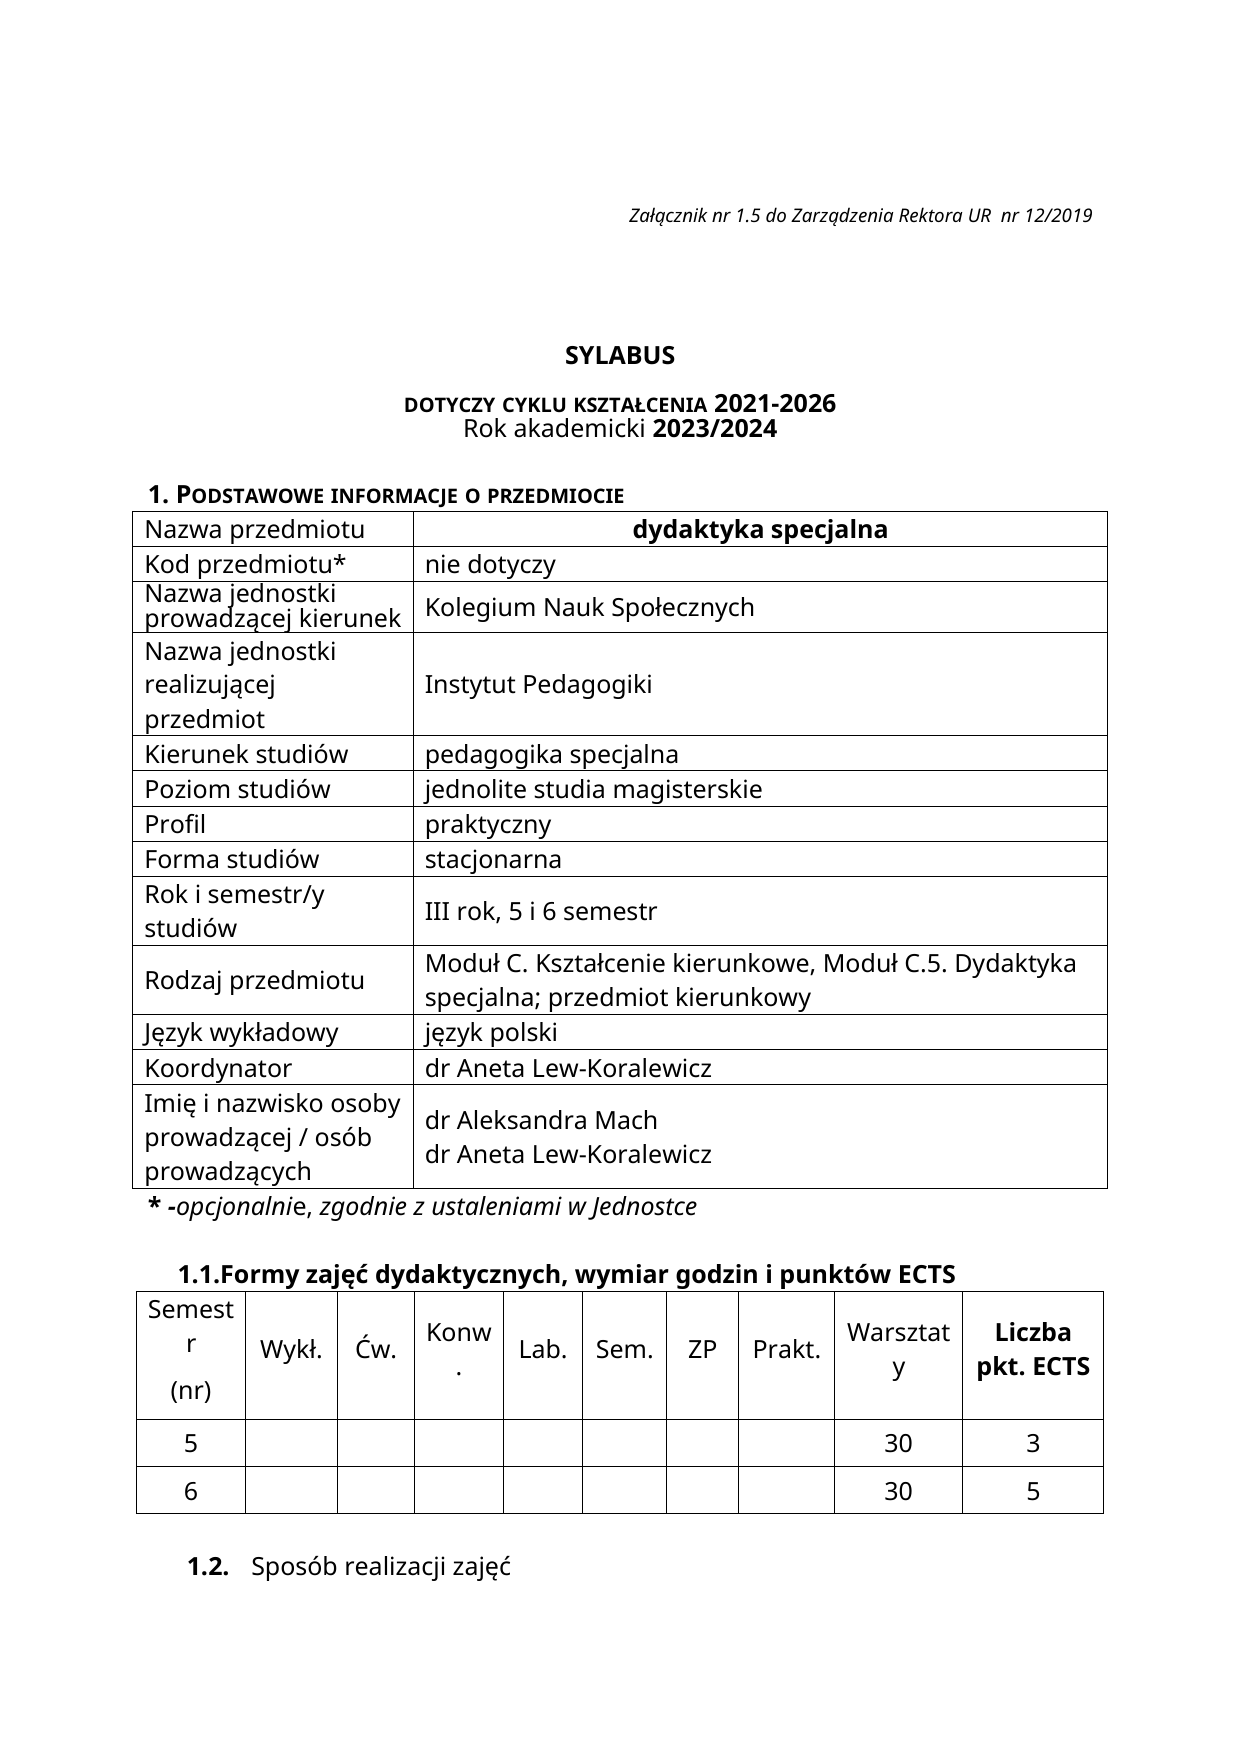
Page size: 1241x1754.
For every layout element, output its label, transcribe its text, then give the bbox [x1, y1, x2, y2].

table_cell [246, 1420, 337, 1466]
table_cell Imię i nazwisko osoby prowadzącej / osób prowadzących [133, 1085, 413, 1187]
table_header ZP [667, 1292, 738, 1419]
table_cell nie dotyczy [414, 547, 1107, 581]
table_header Sem. [583, 1292, 666, 1419]
table_header Nazwa przedmiotu [133, 512, 413, 546]
text Załącznik nr 1.5 do Zarządzenia Rektora UR nr 12/2019 [148, 202, 1093, 228]
table_header Wykł. [246, 1292, 337, 1419]
table_header Ćw. [338, 1292, 414, 1419]
table_cell Instytut Pedagogiki [414, 633, 1107, 735]
table_header Semestr (nr) [137, 1292, 245, 1419]
table_cell Forma studiów [133, 842, 413, 876]
table_cell [739, 1467, 834, 1513]
table_cell 30 [835, 1467, 962, 1513]
table_cell [667, 1420, 738, 1466]
table_cell Nazwa jednostki realizującej przedmiot [133, 633, 413, 735]
table_cell [415, 1420, 503, 1466]
table_cell dr Aleksandra Mach dr Aneta Lew-Koralewicz [414, 1085, 1107, 1187]
table_cell III rok, 5 i 6 semestr [414, 877, 1107, 945]
table_cell 30 [835, 1420, 962, 1466]
table_cell 5 [137, 1420, 245, 1466]
table_cell [504, 1467, 582, 1513]
table_cell Koordynator [133, 1050, 413, 1084]
table_cell [583, 1467, 666, 1513]
table_cell Kolegium Nauk Społecznych [414, 582, 1107, 632]
table_cell [415, 1467, 503, 1513]
text Rok akademicki 2023/2024 [148, 418, 1093, 443]
text SYLABUS [148, 338, 1093, 372]
table_header dydaktyka specjalna [414, 512, 1107, 546]
text 1.2. Sposób realizacji zajęć [148, 1548, 1093, 1582]
table_cell [667, 1467, 738, 1513]
table_cell [246, 1467, 337, 1513]
table_cell jednolite studia magisterskie [414, 771, 1107, 806]
table_cell pedagogika specjalna [414, 736, 1107, 770]
table_cell [583, 1420, 666, 1466]
table_header Warsztaty [835, 1292, 962, 1419]
table_cell Nazwa jednostki prowadzącej kierunek [133, 582, 413, 632]
text * -opcjonalnie, zgodnie z ustaleniami w Jednostce [148, 1189, 1093, 1223]
table_cell 3 [963, 1420, 1103, 1466]
text 1. Podstawowe informacje o przedmiocie [148, 477, 1093, 511]
table_cell [338, 1467, 414, 1513]
table_cell 5 [963, 1467, 1103, 1513]
table_header Prakt. [739, 1292, 834, 1419]
table_header Konw. [415, 1292, 503, 1419]
table_cell Poziom studiów [133, 771, 413, 806]
table_cell Rok i semestr/y studiów [133, 877, 413, 945]
table_cell 6 [137, 1467, 245, 1513]
table_cell [338, 1420, 414, 1466]
text dotyczy cyklu kształcenia 2021-2026 [148, 393, 1093, 418]
table_cell Kod przedmiotu* [133, 547, 413, 581]
table_cell Język wykładowy [133, 1015, 413, 1049]
table_cell praktyczny [414, 807, 1107, 841]
table_header Liczba pkt. ECTS [963, 1292, 1103, 1419]
table_cell [504, 1420, 582, 1466]
table_cell stacjonarna [414, 842, 1107, 876]
table_cell [739, 1420, 834, 1466]
table_cell język polski [414, 1015, 1107, 1049]
table_cell Profil [133, 807, 413, 841]
text 1.1.Formy zajęć dydaktycznych, wymiar godzin i punktów ECTS [177, 1257, 1093, 1291]
table_cell dr Aneta Lew-Koralewicz [414, 1050, 1107, 1084]
table_cell Kierunek studiów [133, 736, 413, 770]
table_cell Rodzaj przedmiotu [133, 946, 413, 1014]
table_header Lab. [504, 1292, 582, 1419]
table_cell Moduł C. Kształcenie kierunkowe, Moduł C.5. Dydaktyka specjalna; przedmiot kierunkowy [414, 946, 1107, 1014]
